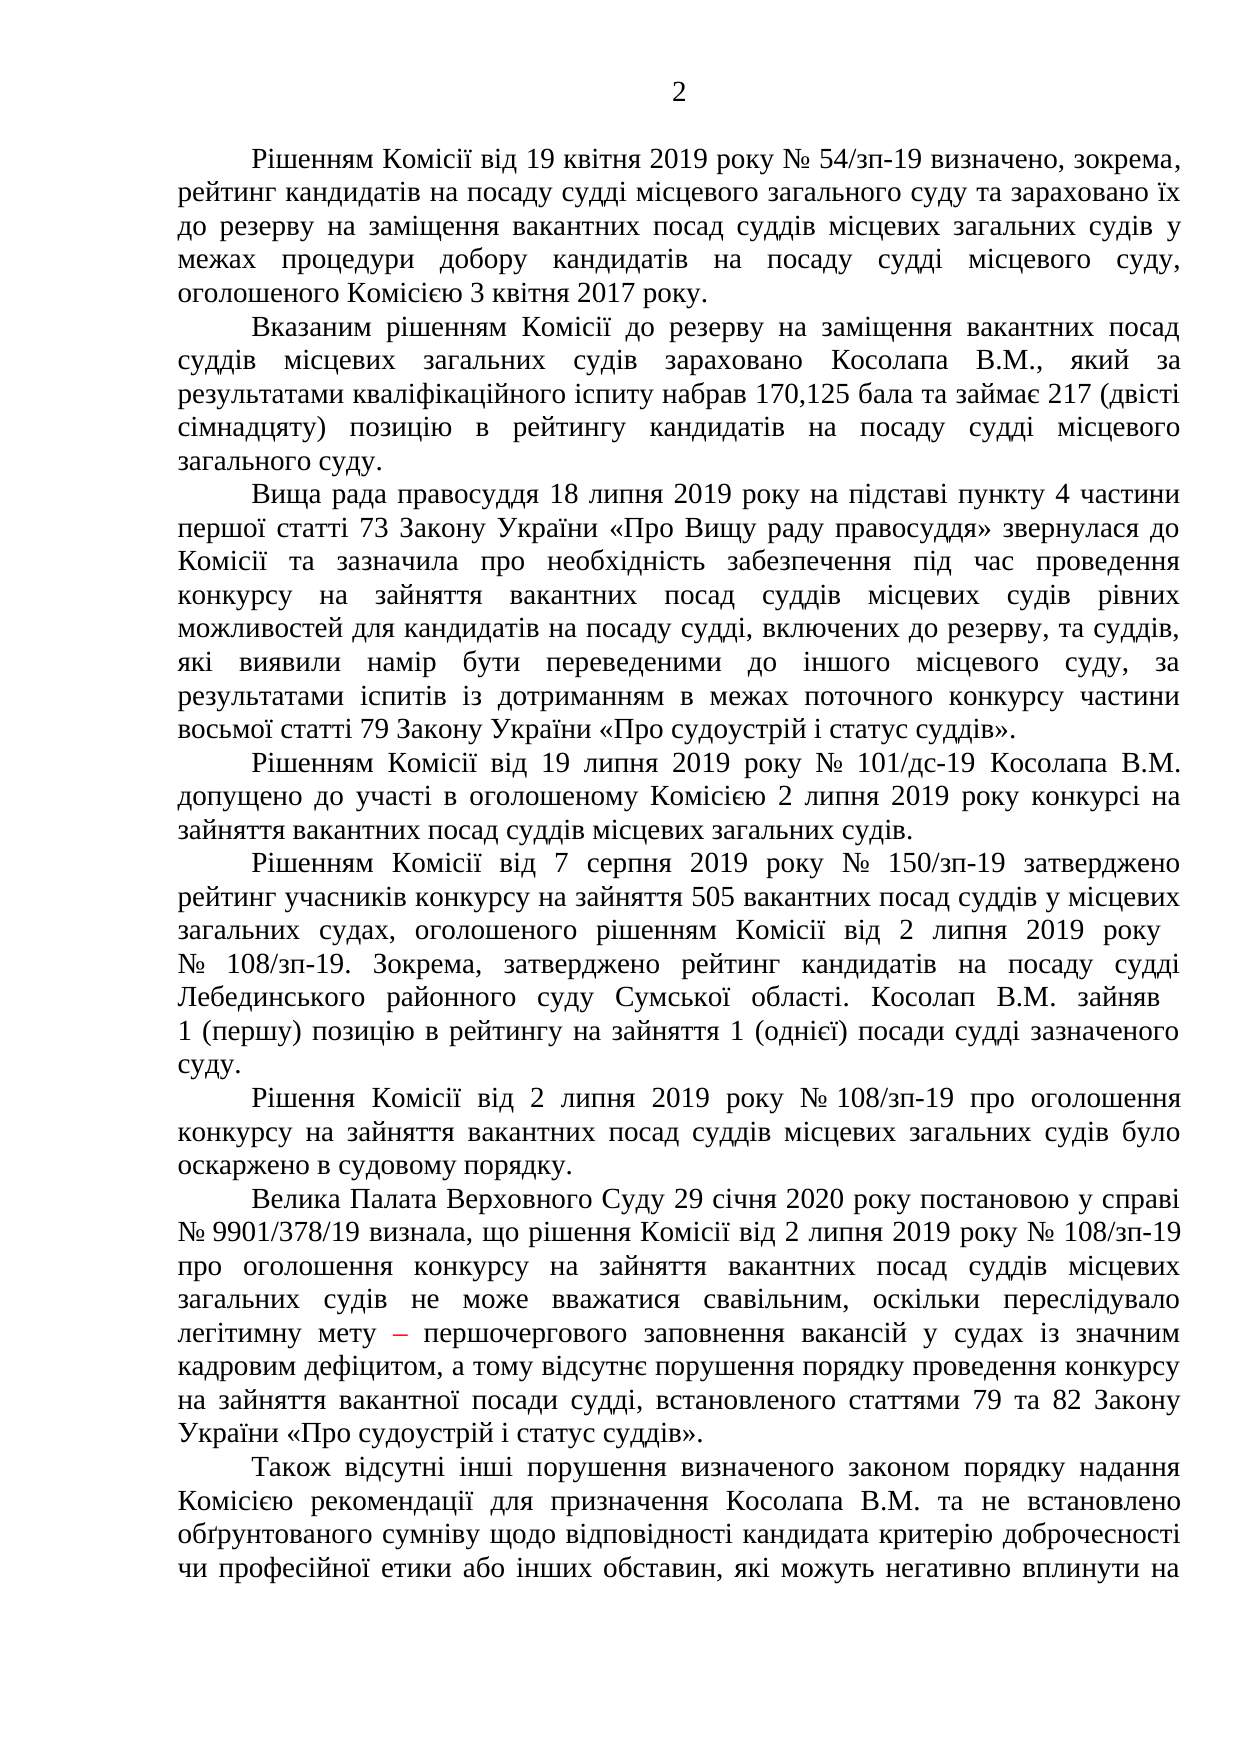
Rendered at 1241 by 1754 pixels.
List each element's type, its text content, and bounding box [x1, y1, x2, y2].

text Рішенням Комісії від 7 серпня 2019 року № 150/зп-19 затверджено рейтинг учасників конкурсу на зайняття 505 вакантних посад суддів у місцевих загальних судах, оголошеного рішенням Комісії від 2 липня 2019 року № 108/зп-19. Зокрема, затверджено рейтинг кандидатів на посаду судді Лебединського районного суду Сумської області. Косолап В.М. зайняв 1 (першу) позицію в рейтингу на зайняття 1 (однієї) посади судді зазначеного суду. [177, 845, 1181, 1080]
text Вища рада правосуддя 18 липня 2019 року на підставі пункту 4 частини першої статті 73 Закону України «Про Вищу раду правосуддя» звернулася до Комісії та зазначила про необхідність забезпечення під час проведення конкурсу на зайняття вакантних посад суддів місцевих судів рівних можливостей для кандидатів на посаду судді, включених до резерву, та суддів, які виявили намір бути переведеними до іншого місцевого суду, за результатами іспитів із дотриманням в межах поточного конкурсу частини восьмої статті 79 Закону України «Про судоустрій і статус суддів». [177, 476, 1181, 745]
text Велика Палата Верховного Суду 29 січня 2020 року постановою у справі № 9901/378/19 визнала, що рішення Комісії від 2 липня 2019 року № 108/зп-19 про оголошення конкурсу на зайняття вакантних посад суддів місцевих загальних судів не може вважатися свавільним, оскільки переслідувало легітимну мету – першочергового заповнення вакансій у судах із значним кадровим дефіцитом, а тому відсутнє порушення порядку проведення конкурсу на зайняття вакантної посади судді, встановленого статтями 79 та 82 Закону України «Про судоустрій і статус суддів». [177, 1181, 1181, 1449]
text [177, 1449, 1181, 1583]
text Рішенням Комісії від 19 квітня 2019 року № 54/зп-19 визначено, зокрема, рейтинг кандидатів на посаду судді місцевого загального суду та зараховано їх до резерву на заміщення вакантних посад суддів місцевих загальних судів у межах процедури добору кандидатів на посаду судді місцевого суду, оголошеного Комісією 3 квітня 2017 року. [177, 141, 1181, 309]
text Рішенням Комісії від 19 липня 2019 року № 101/дс-19 Косолапа В.М. допущено до участі в оголошеному Комісією 2 липня 2019 року конкурсі на зайняття вакантних посад суддів місцевих загальних судів. [177, 745, 1181, 845]
text Рішення Комісії від 2 липня 2019 року № 108/зп-19 про оголошення конкурсу на зайняття вакантних посад суддів місцевих загальних судів було оскаржено в судовому порядку. [177, 1080, 1181, 1181]
text Вказаним рішенням Комісії до резерву на заміщення вакантних посад суддів місцевих загальних судів зараховано Косолапа В.М., який за результатами кваліфікаційного іспиту набрав 170,125 бала та займає 217 (двісті сімнадцяту) позицію в рейтингу кандидатів на посаду судді місцевого загального суду. [177, 309, 1181, 476]
